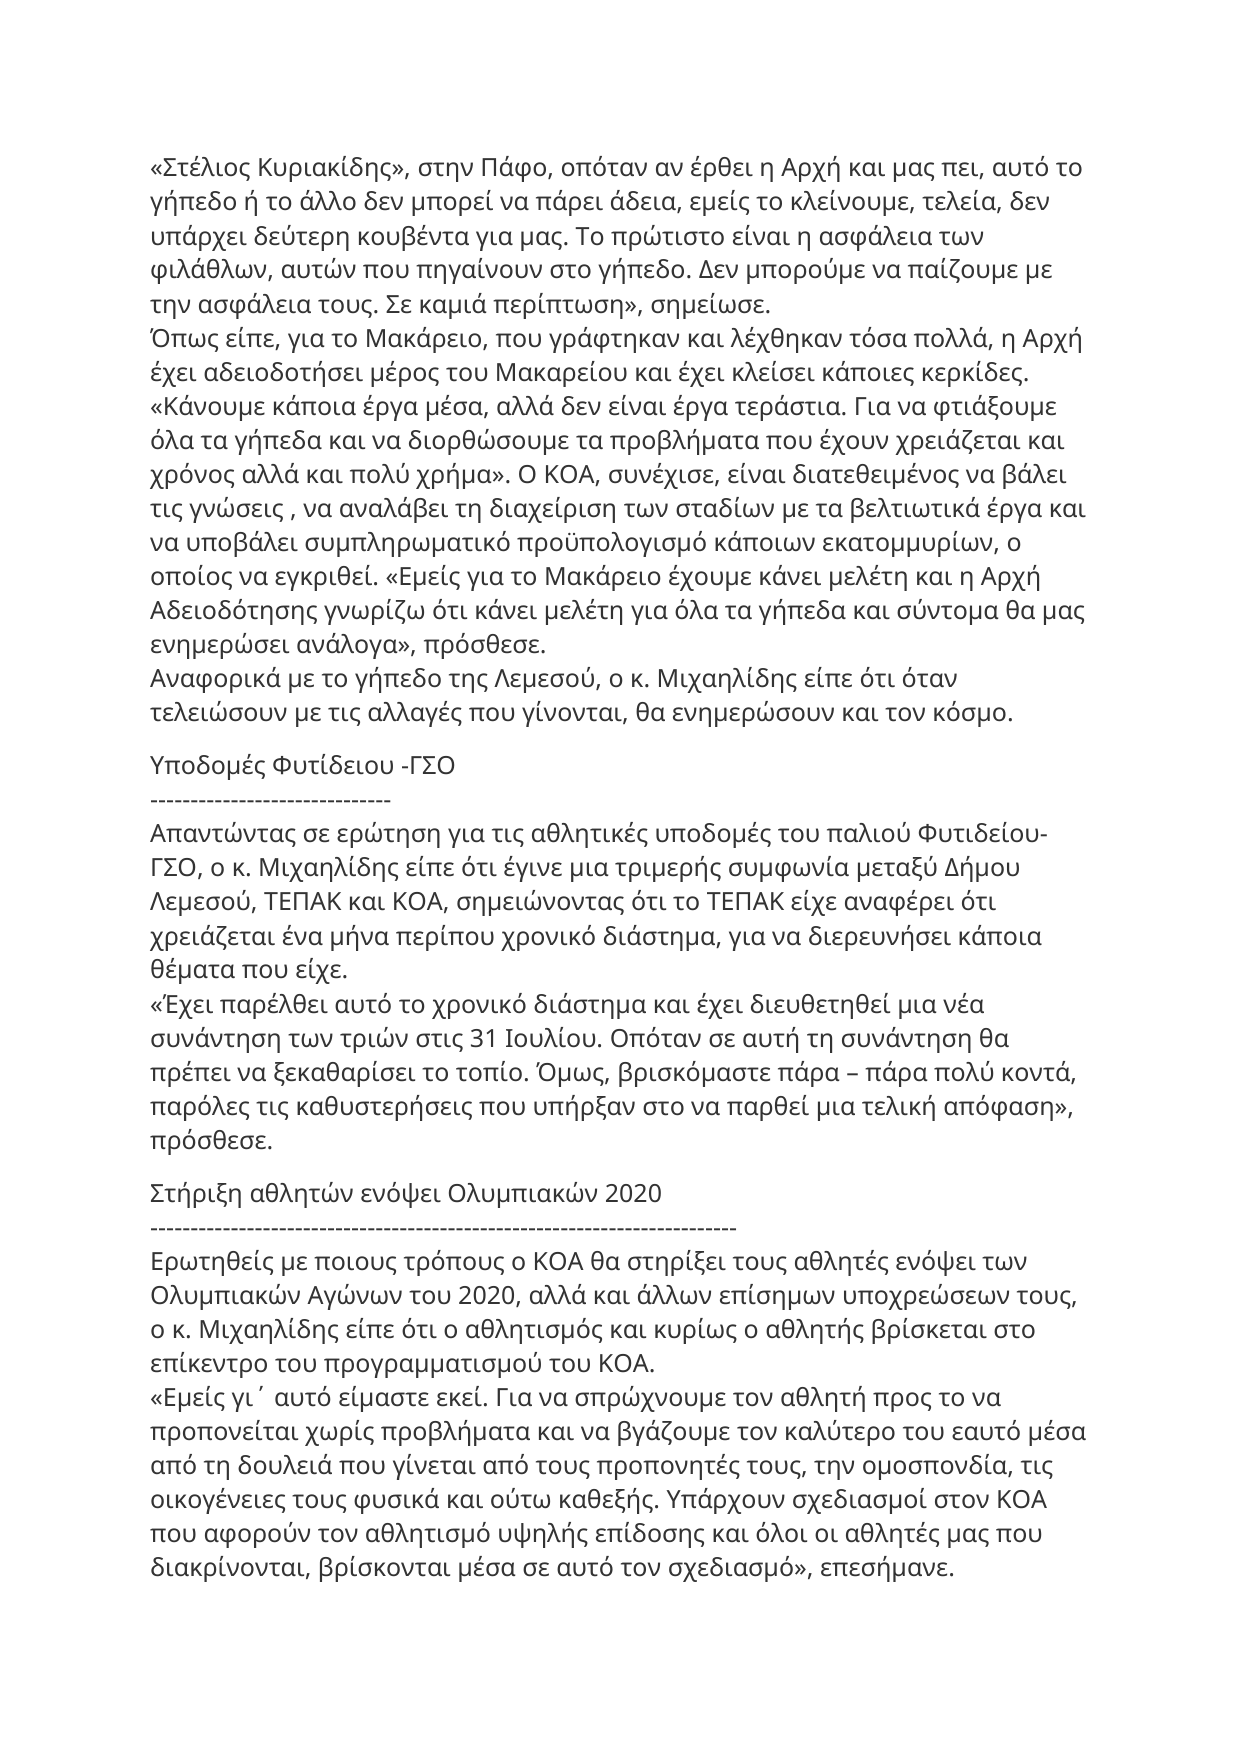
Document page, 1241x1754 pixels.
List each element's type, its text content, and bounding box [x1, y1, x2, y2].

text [150, 1175, 1090, 1584]
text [150, 150, 1090, 729]
text Υποδομές Φυτίδειου -ΓΣΟ ------------------------------ Απαντώντας σε ερώτηση για τις αθλητικές υποδομές του παλιού Φυτιδείου-ΓΣΟ, ο κ. Μιχαηλίδης είπε ότι έγινε μια τριμερής συμφωνία μεταξύ Δήμου Λεμεσού, ΤΕΠΑΚ και ΚΟΑ, σημειώνοντας ότι το ΤΕΠΑΚ είχε αναφέρει ότι χρειάζεται ένα μήνα περίπου χρονικό διάστημα, για να διερευνήσει κάποια θέματα που είχε. «Έχει παρέλθει αυτό το χρονικό διάστημα και έχει διευθετηθεί μια νέα συνάντηση των τριών στις 31 Ιουλίου. Οπόταν σε αυτή τη συνάντηση θα πρέπει να ξεκαθαρίσει το τοπίο. Όμως, βρισκόμαστε πάρα – πάρα πολύ κοντά, παρόλες τις καθυστερήσεις που υπήρξαν στο να παρθεί μια τελική απόφαση», πρόσθεσε. [150, 748, 1090, 1157]
